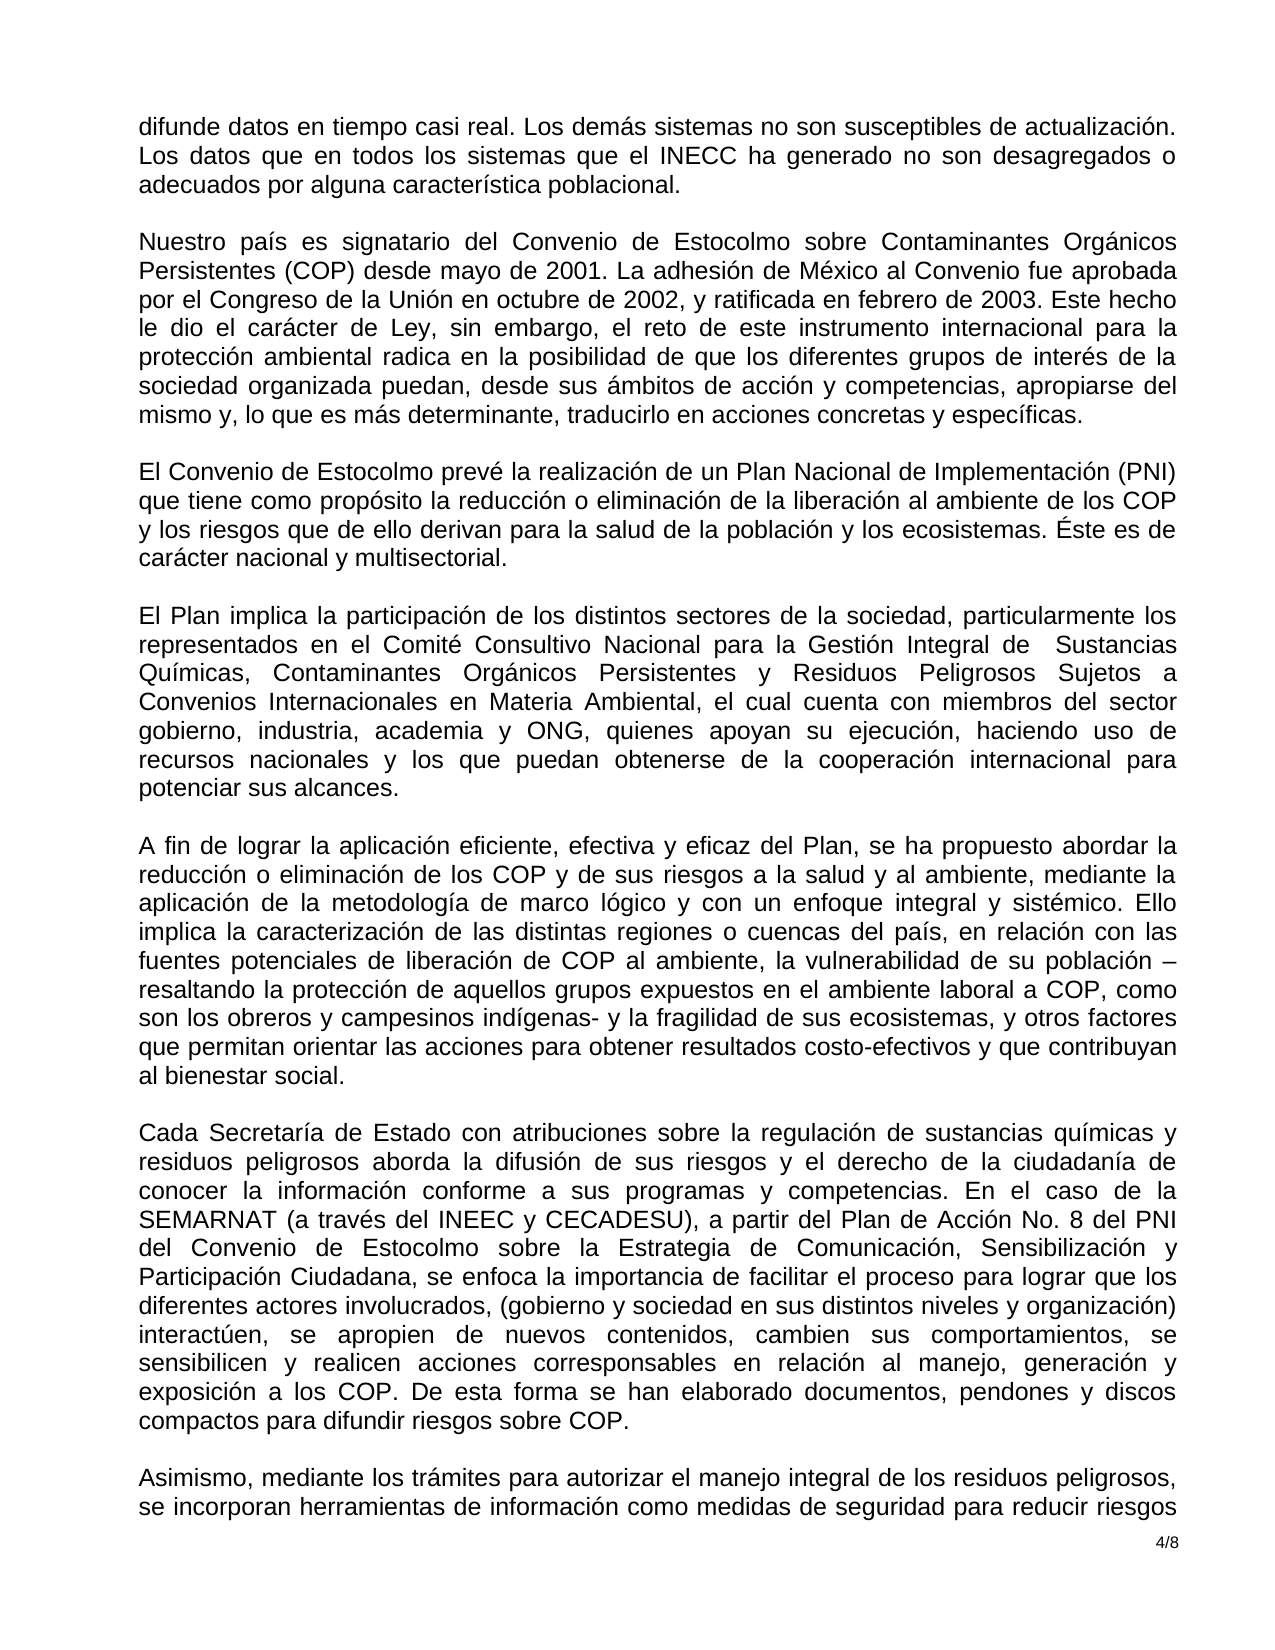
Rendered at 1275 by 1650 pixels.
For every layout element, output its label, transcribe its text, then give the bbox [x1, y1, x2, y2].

list Nuestro país es signatario del Convenio de Estocolmo sobre Contaminantes Orgánicos Persistentes (COP) desde mayo de 2001. La adhesión de México al Convenio fue aprobada por el Congreso de la Unión en octubre de 2002, y ratificada en febrero de 2003. Este hecho le dio el carácter de Ley, sin embargo, el reto de este instrumento internacional para la protección ambiental radica en la posibilidad de que los diferentes grupos de interés de la sociedad organizada puedan, desde sus ámbitos de acción y competencias, apropiarse del mismo y, lo que es más determinante, traducirlo en acciones concretas y específicas. [138, 227, 1179, 428]
list El Plan implica la participación de los distintos sectores de la sociedad, particularmente los representados en el Comité Consultivo Nacional para la Gestión Integral de Sustancias Químicas, Contaminantes Orgánicos Persistentes y Residuos Peligrosos Sujetos a Convenios Internacionales en Materia Ambiental, el cual cuenta con miembros del sector gobierno, industria, academia y ONG, quienes apoyan su ejecución, haciendo uso de recursos nacionales y los que puedan obtenerse de la cooperación internacional para potenciar sus alcances. [138, 601, 1179, 802]
list El Convenio de Estocolmo prevé la realización de un Plan Nacional de Implementación (PNI) que tiene como propósito la reducción o eliminación de la liberación al ambiente de los COP y los riesgos que de ello derivan para la salud de la población y los ecosistemas. Éste es de carácter nacional y multisectorial. [138, 457, 1179, 572]
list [94, 112, 1179, 198]
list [138, 1463, 1179, 1521]
list Cada Secretaría de Estado con atribuciones sobre la regulación de sustancias químicas y residuos peligrosos aborda la difusión de sus riesgos y el derecho de la ciudadanía de conocer la información conforme a sus programas y competencias. En el caso de la SEMARNAT (a través del INEEC y CECADESU), a partir del Plan de Acción No. 8 del PNI del Convenio de Estocolmo sobre la Estrategia de Comunicación, Sensibilización y Participación Ciudadana, se enfoca la importancia de facilitar el proceso para lograr que los diferentes actores involucrados, (gobierno y sociedad en sus distintos niveles y organización) interactúen, se apropien de nuevos contenidos, cambien sus comportamientos, se sensibilicen y realicen acciones corresponsables en relación al manejo, generación y exposición a los COP. De esta forma se han elaborado documentos, pendones y discos compactos para difundir riesgos sobre COP. [138, 1118, 1179, 1435]
list A fin de lograr la aplicación eficiente, efectiva y eficaz del Plan, se ha propuesto abordar la reducción o eliminación de los COP y de sus riesgos a la salud y al ambiente, mediante la aplicación de la metodología de marco lógico y con un enfoque integral y sistémico. Ello implica la caracterización de las distintas regiones o cuencas del país, en relación con las fuentes potenciales de liberación de COP al ambiente, la vulnerabilidad de su población –resaltando la protección de aquellos grupos expuestos en el ambiente laboral a COP, como son los obreros y campesinos indígenas- y la fragilidad de sus ecosistemas, y otros factores que permitan orientar las acciones para obtener resultados costo-efectivos y que contribuyan al bienestar social. [138, 831, 1179, 1090]
